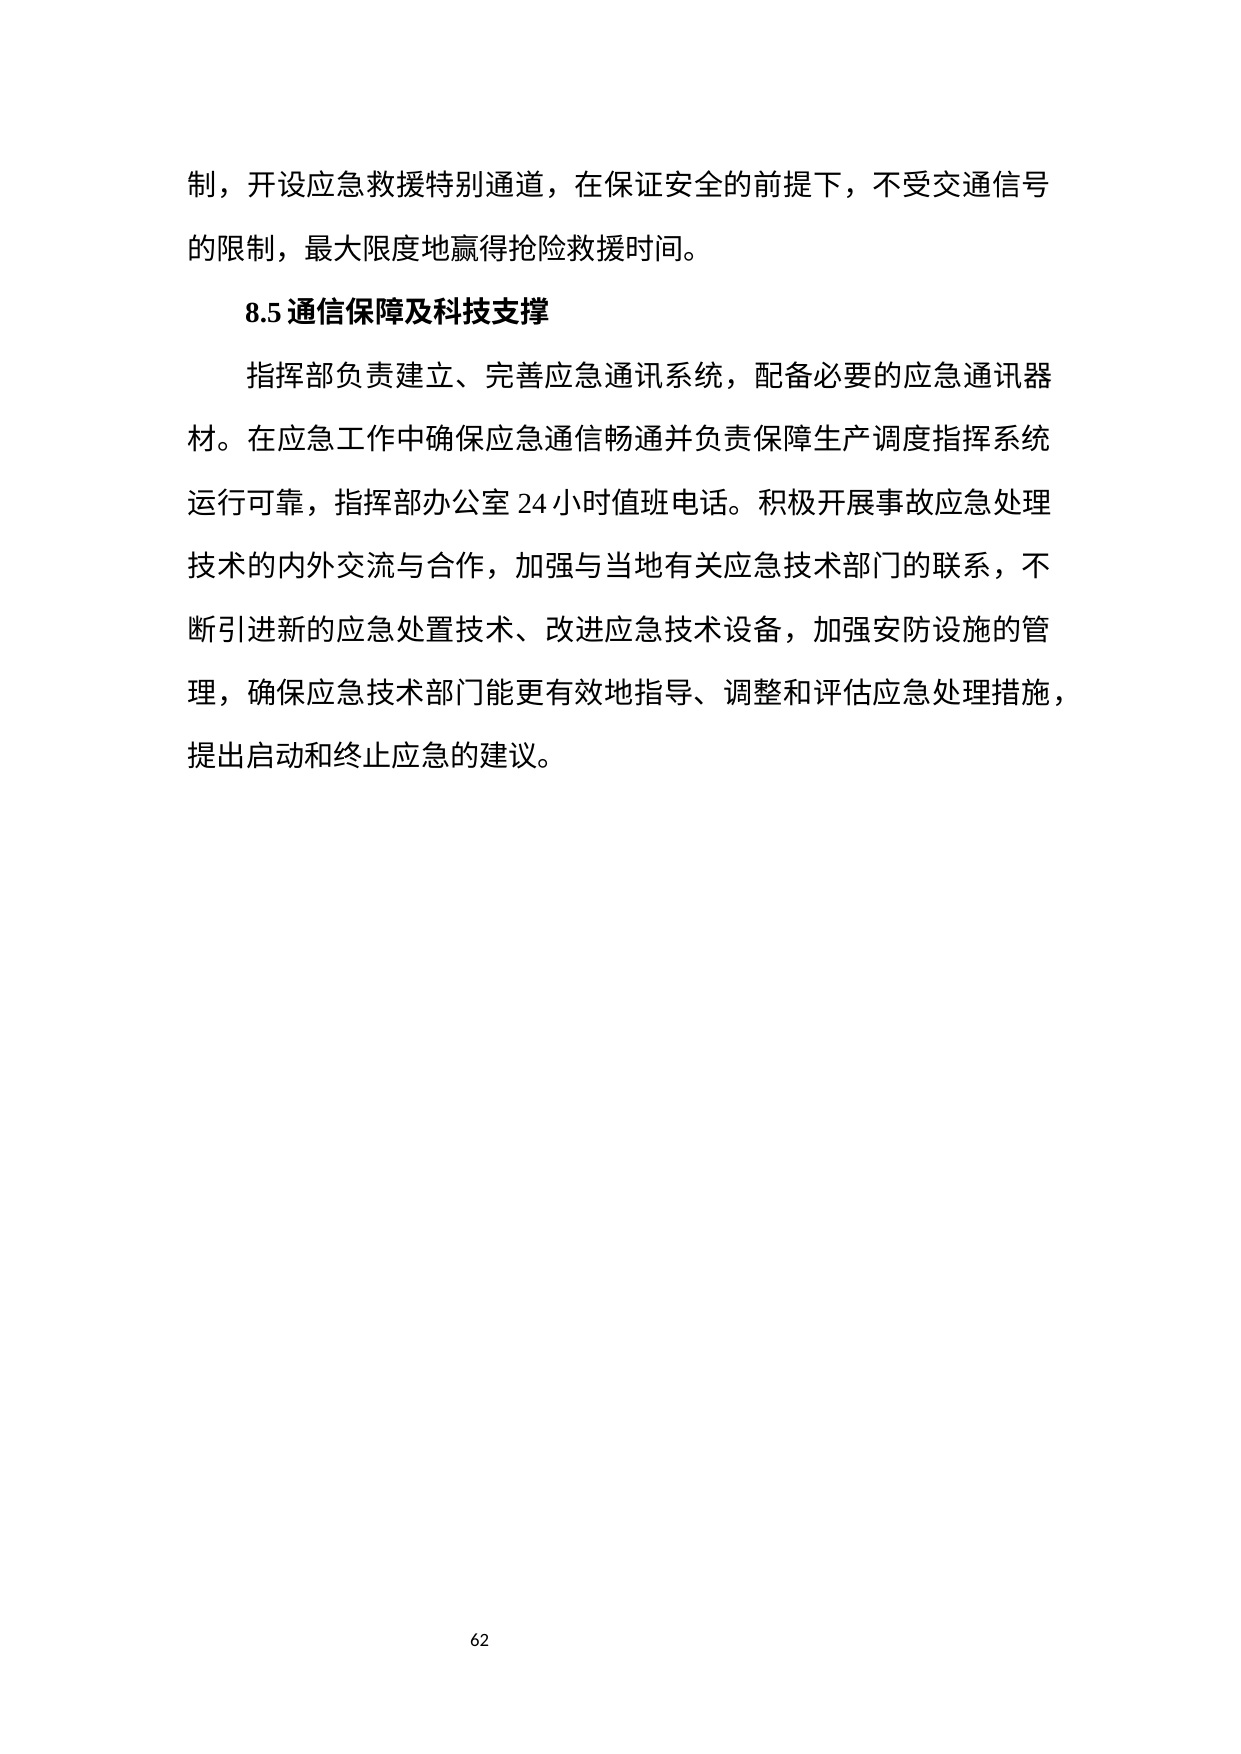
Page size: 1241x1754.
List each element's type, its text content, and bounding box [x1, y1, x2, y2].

text 指挥部负责建立、完善应急通讯系统，配备必要的应急通讯器材。在应急工作中确保应急通信畅通并负责保障生产调度指挥系统运行可靠，指挥部办公室24小时值班电话。积极开展事故应急处理技术的内外交流与合作，加强与当地有关应急技术部门的联系，不断引进新的应急处置技术、改进应急技术设备，加强安防设施的管理，确保应急技术部门能更有效地指导、调整和评估应急处理措施，提出启动和终止应急的建议。 [187, 352, 1053, 775]
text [187, 162, 1053, 268]
text 8.5通信保障及科技支撑 [187, 289, 1053, 331]
